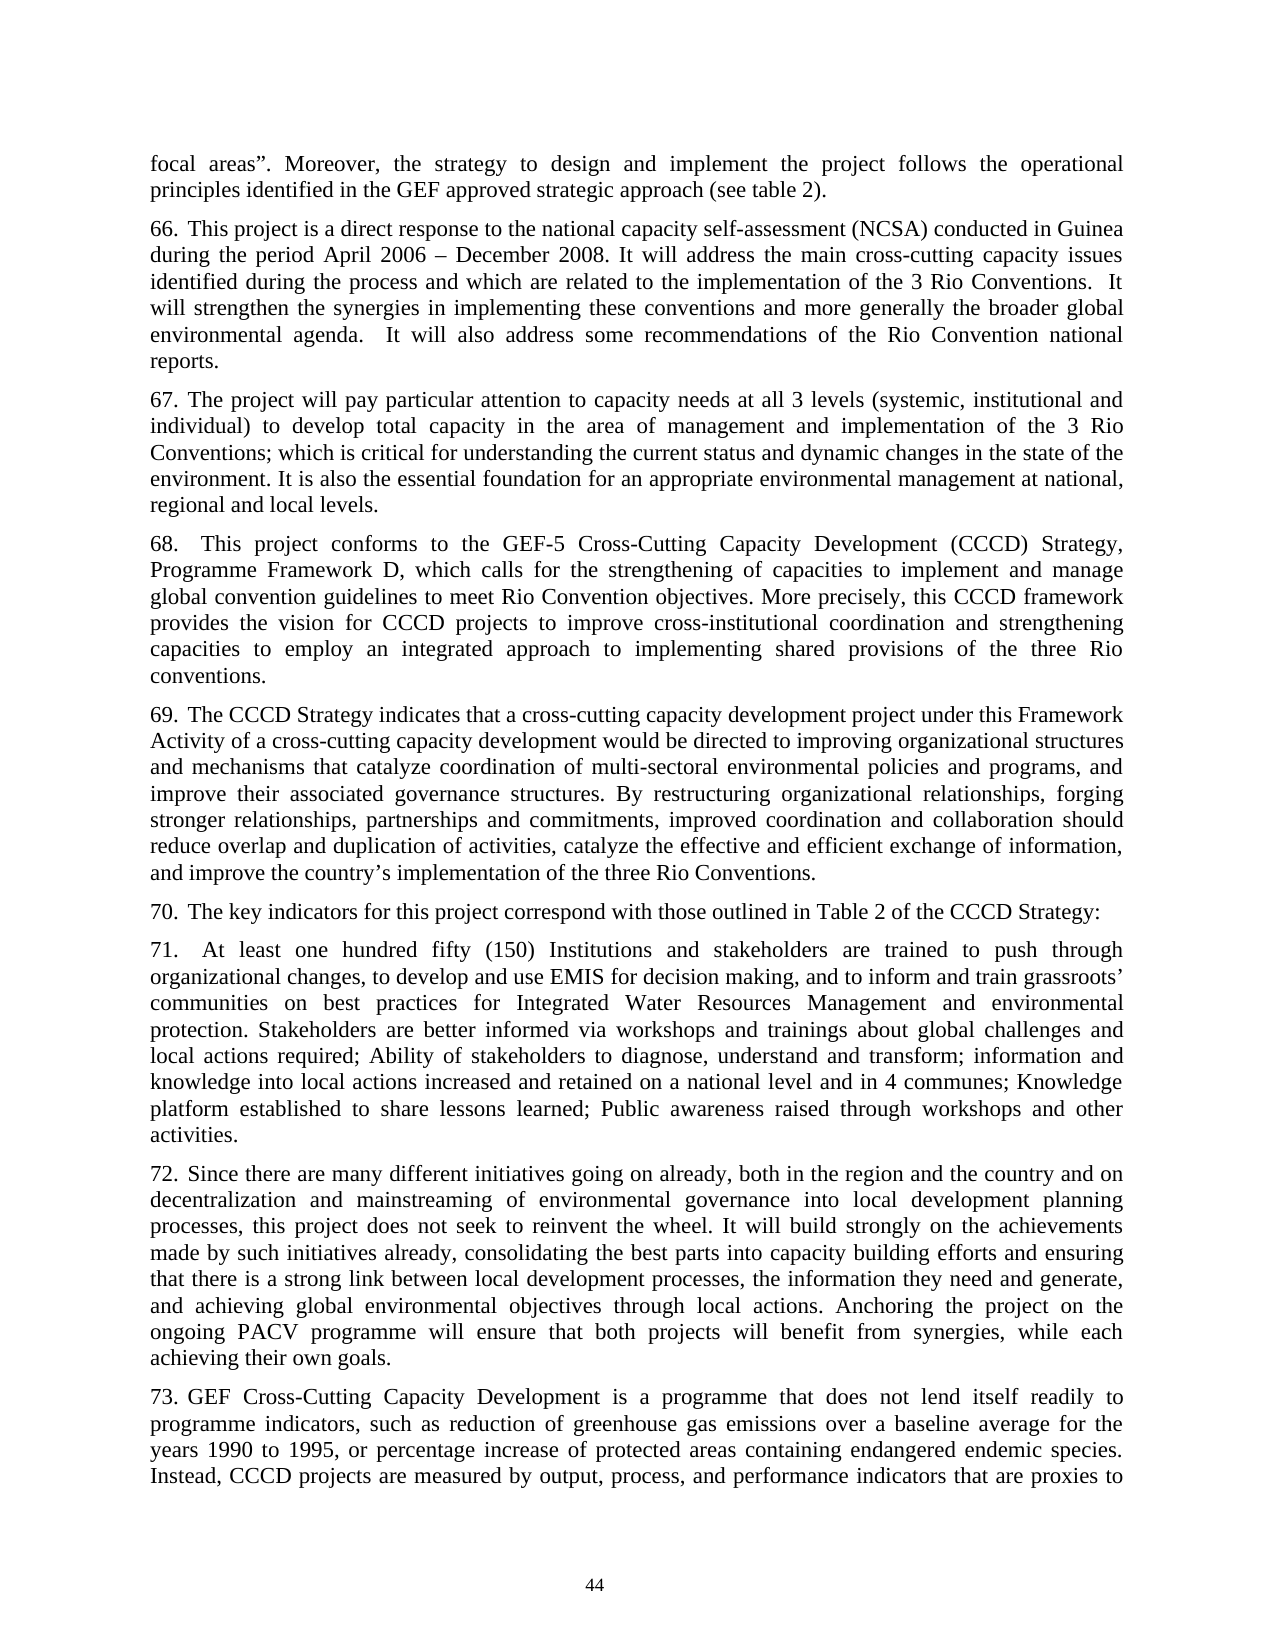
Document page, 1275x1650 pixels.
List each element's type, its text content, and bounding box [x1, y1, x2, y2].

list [150, 150, 1125, 203]
list The CCCD Strategy indicates that a cross-cutting capacity development project under this Framework Activity of a cross-cutting capacity development would be directed to improving organizational structures and mechanisms that catalyze coordination of multi-sectoral environmental policies and programs, and improve their associated governance structures. By restructuring organizational relationships, forging stronger relationships, partnerships and commitments, improved coordination and collaboration should reduce overlap and duplication of activities, catalyze the effective and efficient exchange of information, and improve the country’s implementation of the three Rio Conventions. [150, 701, 1125, 885]
list The key indicators for this project correspond with those outlined in Table 2 of the CCCD Strategy: [150, 898, 1125, 924]
list The project will pay particular attention to capacity needs at all 3 levels (systemic, institutional and individual) to develop total capacity in the area of management and implementation of the 3 Rio Conventions; which is critical for understanding the current status and dynamic changes in the state of the environment. It is also the essential foundation for an appropriate environmental management at national, regional and local levels. [150, 386, 1125, 518]
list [150, 1383, 1125, 1489]
list Since there are many different initiatives going on already, both in the region and the country and on decentralization and mainstreaming of environmental governance into local development planning processes, this project does not seek to reinvent the wheel. It will build strongly on the achievements made by such initiatives already, consolidating the best parts into capacity building efforts and ensuring that there is a strong link between local development processes, the information they need and generate, and achieving global environmental objectives through local actions. Anchoring the project on the ongoing PACV programme will ensure that both projects will benefit from synergies, while each achieving their own goals. [150, 1160, 1125, 1371]
list This project conforms to the GEF-5 Cross-Cutting Capacity Development (CCCD) Strategy, Programme Framework D, which calls for the strengthening of capacities to implement and manage global convention guidelines to meet Rio Convention objectives. More precisely, this CCCD framework provides the vision for CCCD projects to improve cross-institutional coordination and strengthening capacities to employ an integrated approach to implementing shared provisions of the three Rio conventions. [150, 530, 1125, 688]
list At least one hundred fifty (150) Institutions and stakeholders are trained to push through organizational changes, to develop and use EMIS for decision making, and to inform and train grassroots’ communities on best practices for Integrated Water Resources Management and environmental protection. Stakeholders are better informed via workshops and trainings about global challenges and local actions required; Ability of stakeholders to diagnose, understand and transform; information and knowledge into local actions increased and retained on a national level and in 4 communes; Knowledge platform established to share lessons learned; Public awareness raised through workshops and other activities. [150, 937, 1125, 1147]
list This project is a direct response to the national capacity self-assessment (NCSA) conducted in Guinea during the period April 2006 – December 2008. It will address the main cross-cutting capacity issues identified during the process and which are related to the implementation of the 3 Rio Conventions. It will strengthen the synergies in implementing these conventions and more generally the broader global environmental agenda. It will also address some recommendations of the Rio Convention national reports. [150, 215, 1125, 373]
